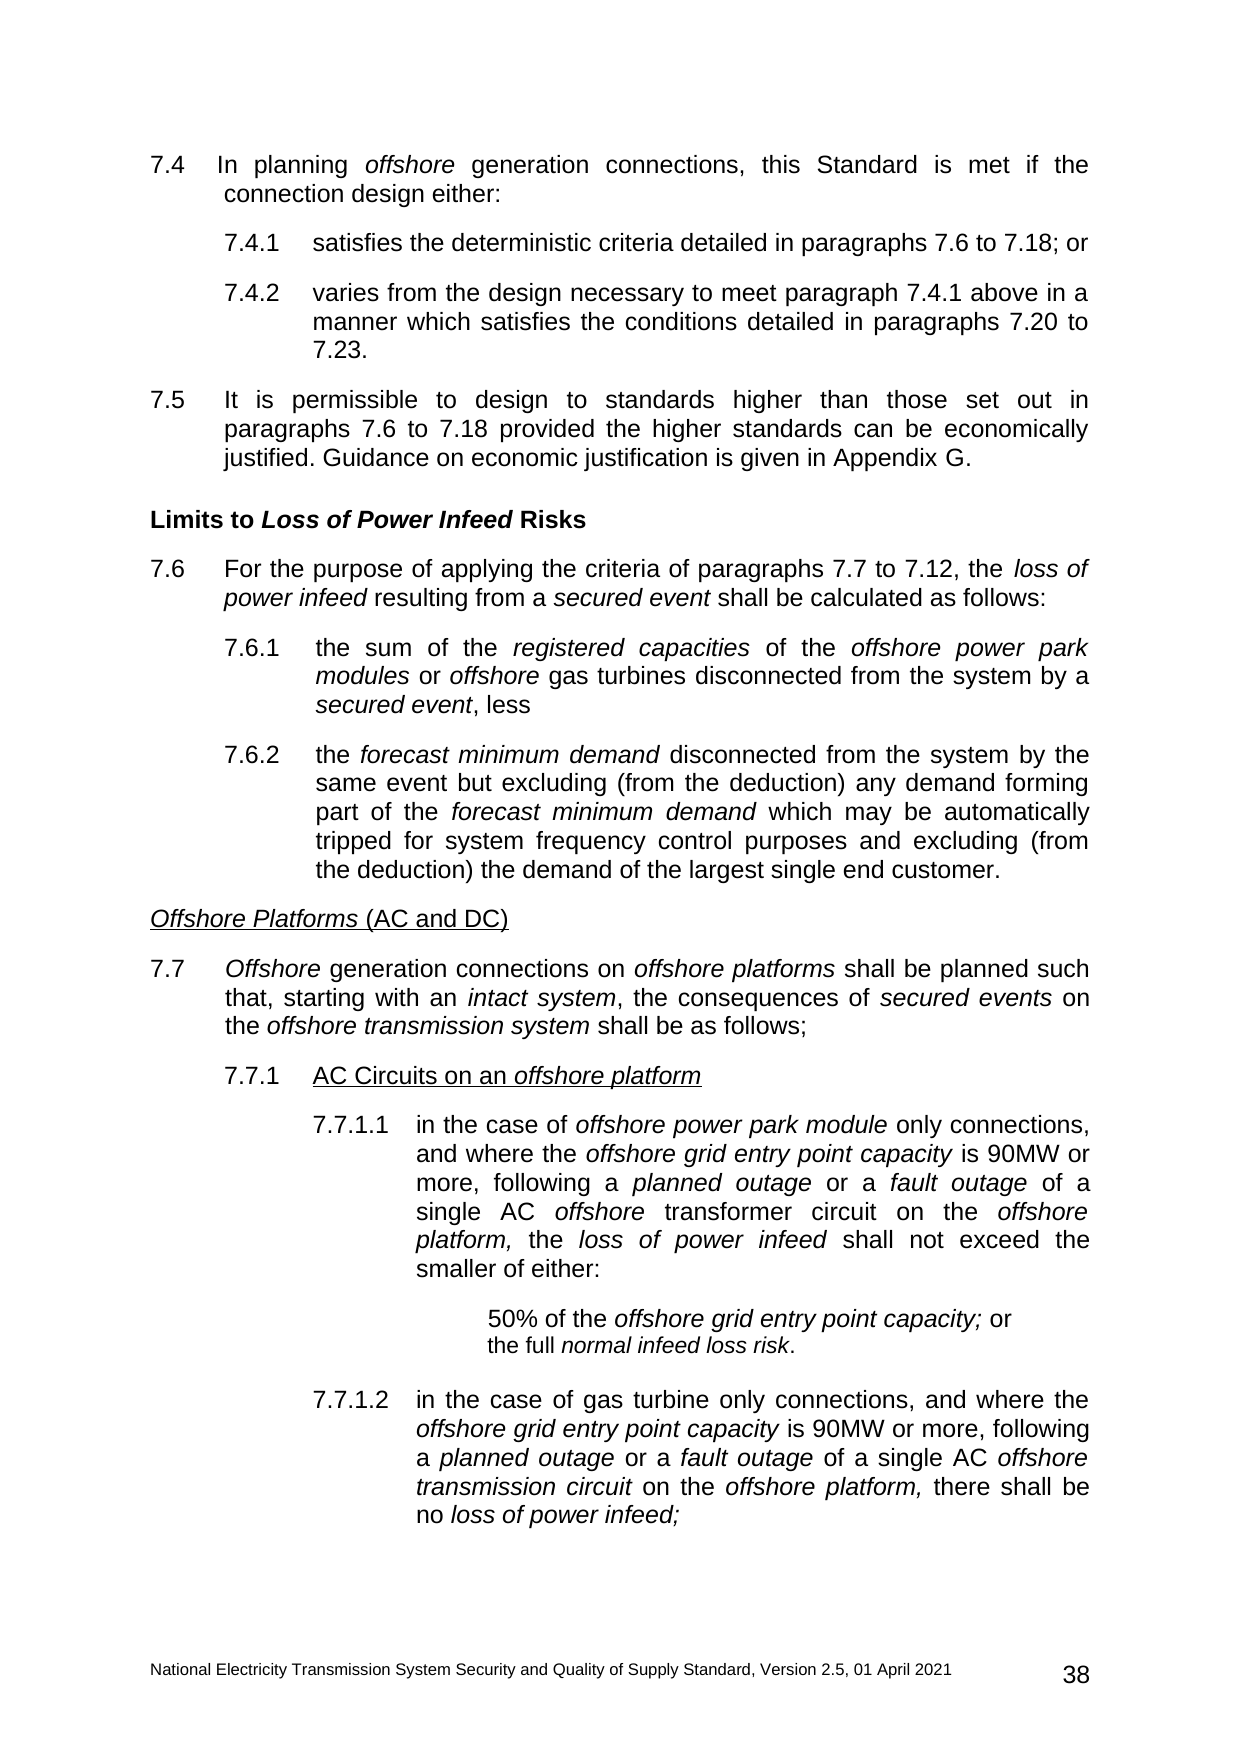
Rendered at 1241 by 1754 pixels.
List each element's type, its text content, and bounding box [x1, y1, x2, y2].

text 7.7 Offshore generation connections on offshore platforms shall be planned such that, starting with an intact system, the consequences of secured events on the offshore transmission system shall be as follows; [150, 954, 1090, 1040]
text 7.7.1 AC Circuits on an offshore platform [224, 1061, 1090, 1089]
text Offshore Platforms (AC and DC) [150, 904, 1090, 933]
list For the purpose of applying the criteria of paragraphs 7.7 to 7.12, the loss of power infeed resulting from a secured event shall be calculated as follows: [150, 554, 1090, 612]
subtitle 7.4.2 varies from the design necessary to meet paragraph 7.4.1 above in a manner which satisfies the conditions detailed in paragraphs 7.20 to 7.23. [224, 278, 1090, 364]
subtitle 7.6.1 the sum of the registered capacities of the offshore power park modules or offshore gas turbines disconnected from the system by a secured event, less [224, 632, 1090, 719]
subtitle satisfies the deterministic criteria detailed in paragraphs 7.6 to 7.18; or [224, 228, 1090, 257]
text 50% of the offshore grid entry point capacity; or [398, 1304, 1090, 1332]
text 7.4 In planning offshore generation connections, this Standard is met if the connection design either: [150, 150, 1090, 207]
text the full normal infeed loss risk. [398, 1332, 1090, 1359]
subtitle 7.5 It is permissible to design to standards higher than those set out in paragraphs 7.6 to 7.18 provided the higher standards can be economically justified. Guidance on economic justification is given in Appendix G. [150, 385, 1090, 471]
subtitle Limits to Loss of Power Infeed Risks [150, 504, 1090, 533]
text 7.7.1.1 in the case of offshore power park module only connections, and where the offshore grid entry point capacity is 90MW or more, following a planned outage or a fault outage of a single AC offshore transformer circuit on the offshore platform, the loss of power infeed shall not exceed the smaller of either: [312, 1110, 1090, 1283]
text 7.7.1.2 in the case of gas turbine only connections, and where the offshore grid entry point capacity is 90MW or more, following a planned outage or a fault outage of a single AC offshore transmission circuit on the offshore platform, there shall be no loss of power infeed; [312, 1385, 1090, 1529]
subtitle 7.6.2 the forecast minimum demand disconnected from the system by the same event but excluding (from the deduction) any demand forming part of the forecast minimum demand which may be automatically tripped for system frequency control purposes and excluding (from the deduction) the demand of the largest single end customer. [224, 739, 1090, 883]
